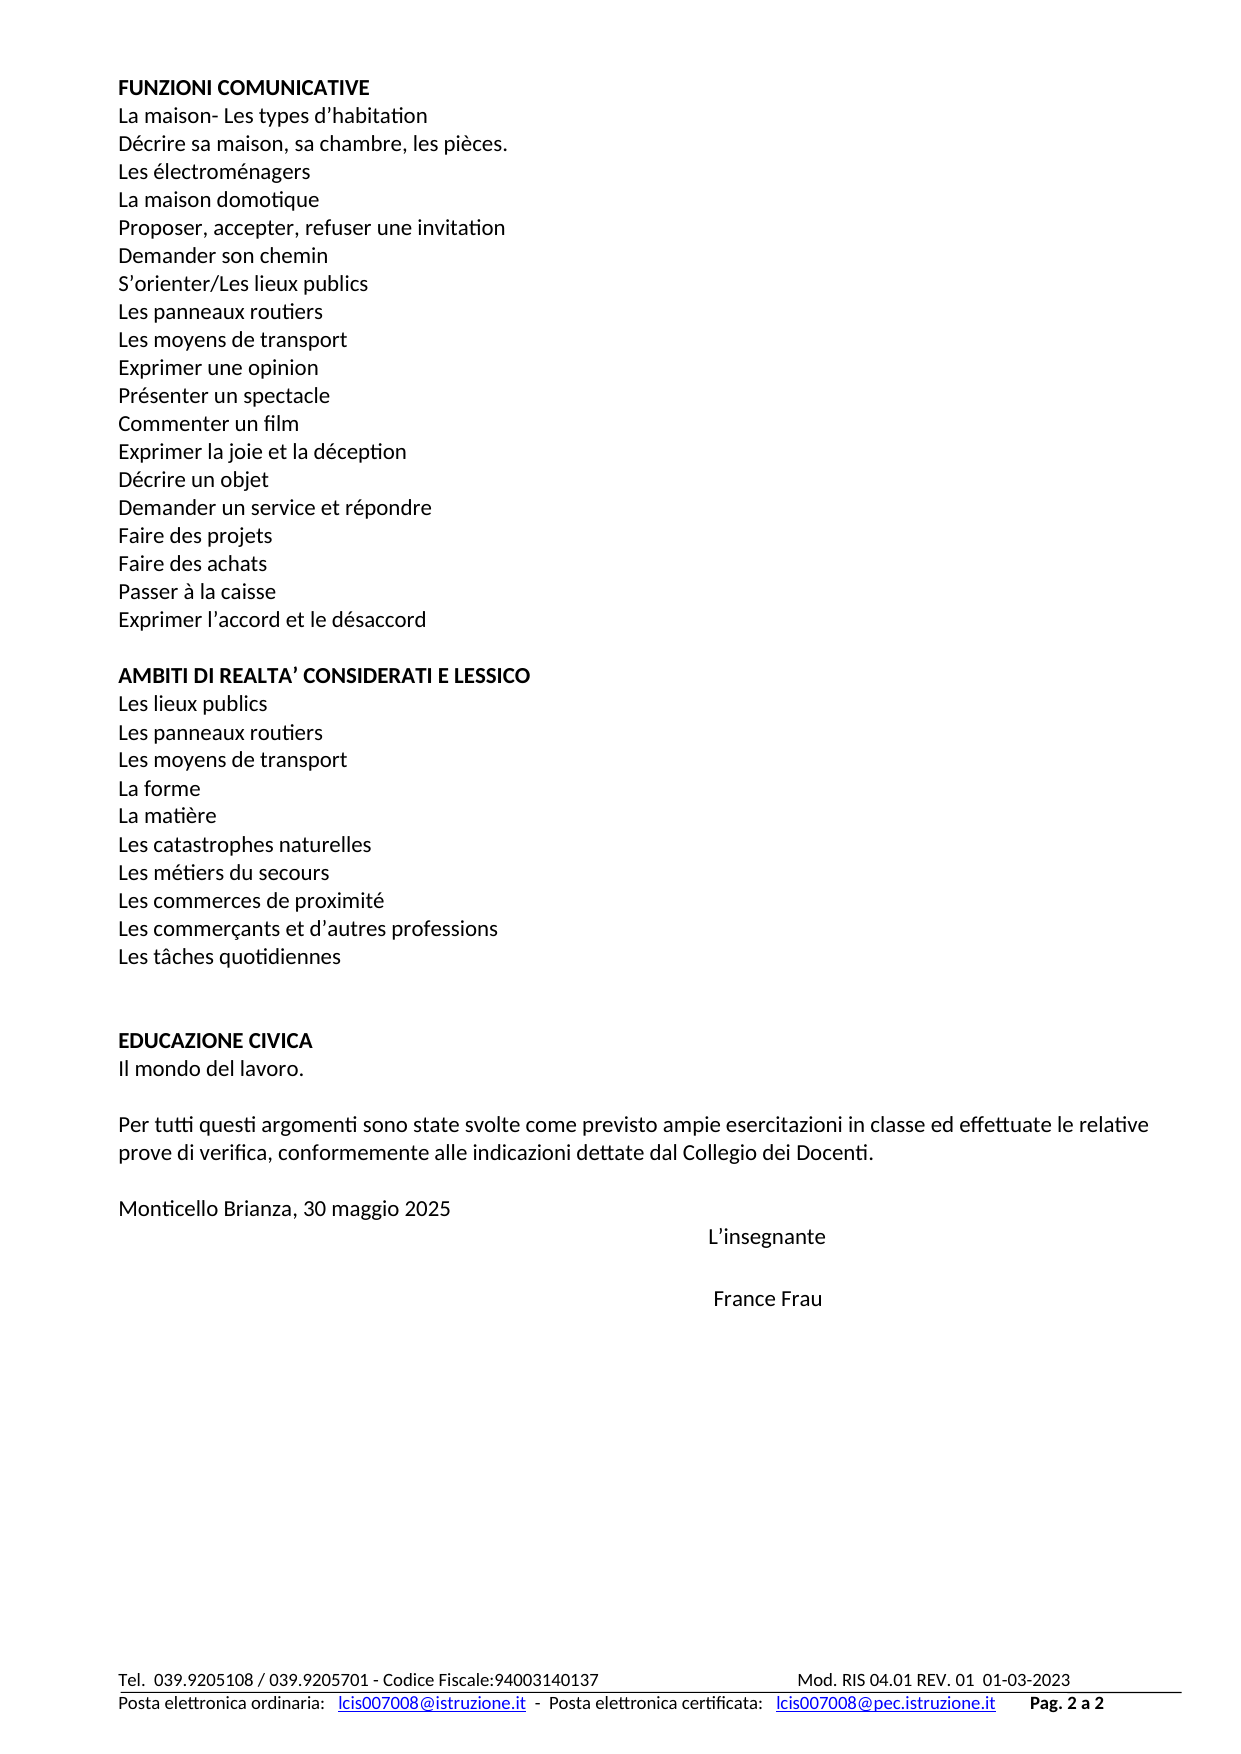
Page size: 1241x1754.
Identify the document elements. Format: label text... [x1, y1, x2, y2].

text Les commerçants et d’autres professions [118, 914, 1152, 942]
text Les panneaux routiers [118, 297, 1152, 325]
text S’orienter/Les lieux publics [118, 269, 1152, 297]
text Faire des projets [118, 521, 1152, 549]
text Les panneaux routiers [118, 718, 1152, 746]
text France Frau [634, 1284, 1152, 1312]
text Passer à la caisse [118, 577, 1152, 606]
text Les catastrophes naturelles [118, 830, 1152, 858]
text La maison domotique [118, 185, 1152, 213]
text Exprimer la joie et la déception [118, 437, 1152, 465]
text Les commerces de proximité [118, 886, 1152, 914]
text Les lieux publics [118, 689, 1152, 718]
text Exprimer une opinion [118, 353, 1152, 381]
text Les tâches quotidiennes [118, 942, 1152, 970]
text La matière [118, 802, 1152, 830]
text Demander un service et répondre [118, 493, 1152, 521]
text Faire des achats [118, 549, 1152, 577]
text EDUCAZIONE CIVICA [118, 1026, 1152, 1054]
text Les métiers du secours [118, 858, 1152, 886]
text Monticello Brianza, 30 maggio 2025 [118, 1194, 1152, 1222]
text Per tutti questi argomenti sono state svolte come previsto ampie esercitazioni in classe ed effettuate le relative prove di verifica, conformemente alle indicazioni dettate dal Collegio dei Docenti. [118, 1110, 1152, 1166]
text La forme [118, 774, 1152, 802]
text La maison- Les types d’habitation [118, 101, 1152, 129]
text Commenter un film [118, 409, 1152, 437]
text Décrire sa maison, sa chambre, les pièces. [118, 129, 1152, 157]
text FUNZIONI COMUNICATIVE [118, 73, 1152, 101]
text Proposer, accepter, refuser une invitation [118, 213, 1152, 241]
text L’insegnante [634, 1222, 1152, 1250]
text Décrire un objet [118, 465, 1152, 493]
text Les moyens de transport [118, 325, 1152, 353]
text Les moyens de transport [118, 746, 1152, 774]
text Exprimer l’accord et le désaccord [118, 606, 1152, 633]
text Il mondo del lavoro. [118, 1054, 1152, 1082]
text Présenter un spectacle [118, 381, 1152, 409]
text Les électroménagers [118, 157, 1152, 185]
text AMBITI DI REALTA’ CONSIDERATI E LESSICO [118, 662, 1152, 689]
text Demander son chemin [118, 241, 1152, 269]
